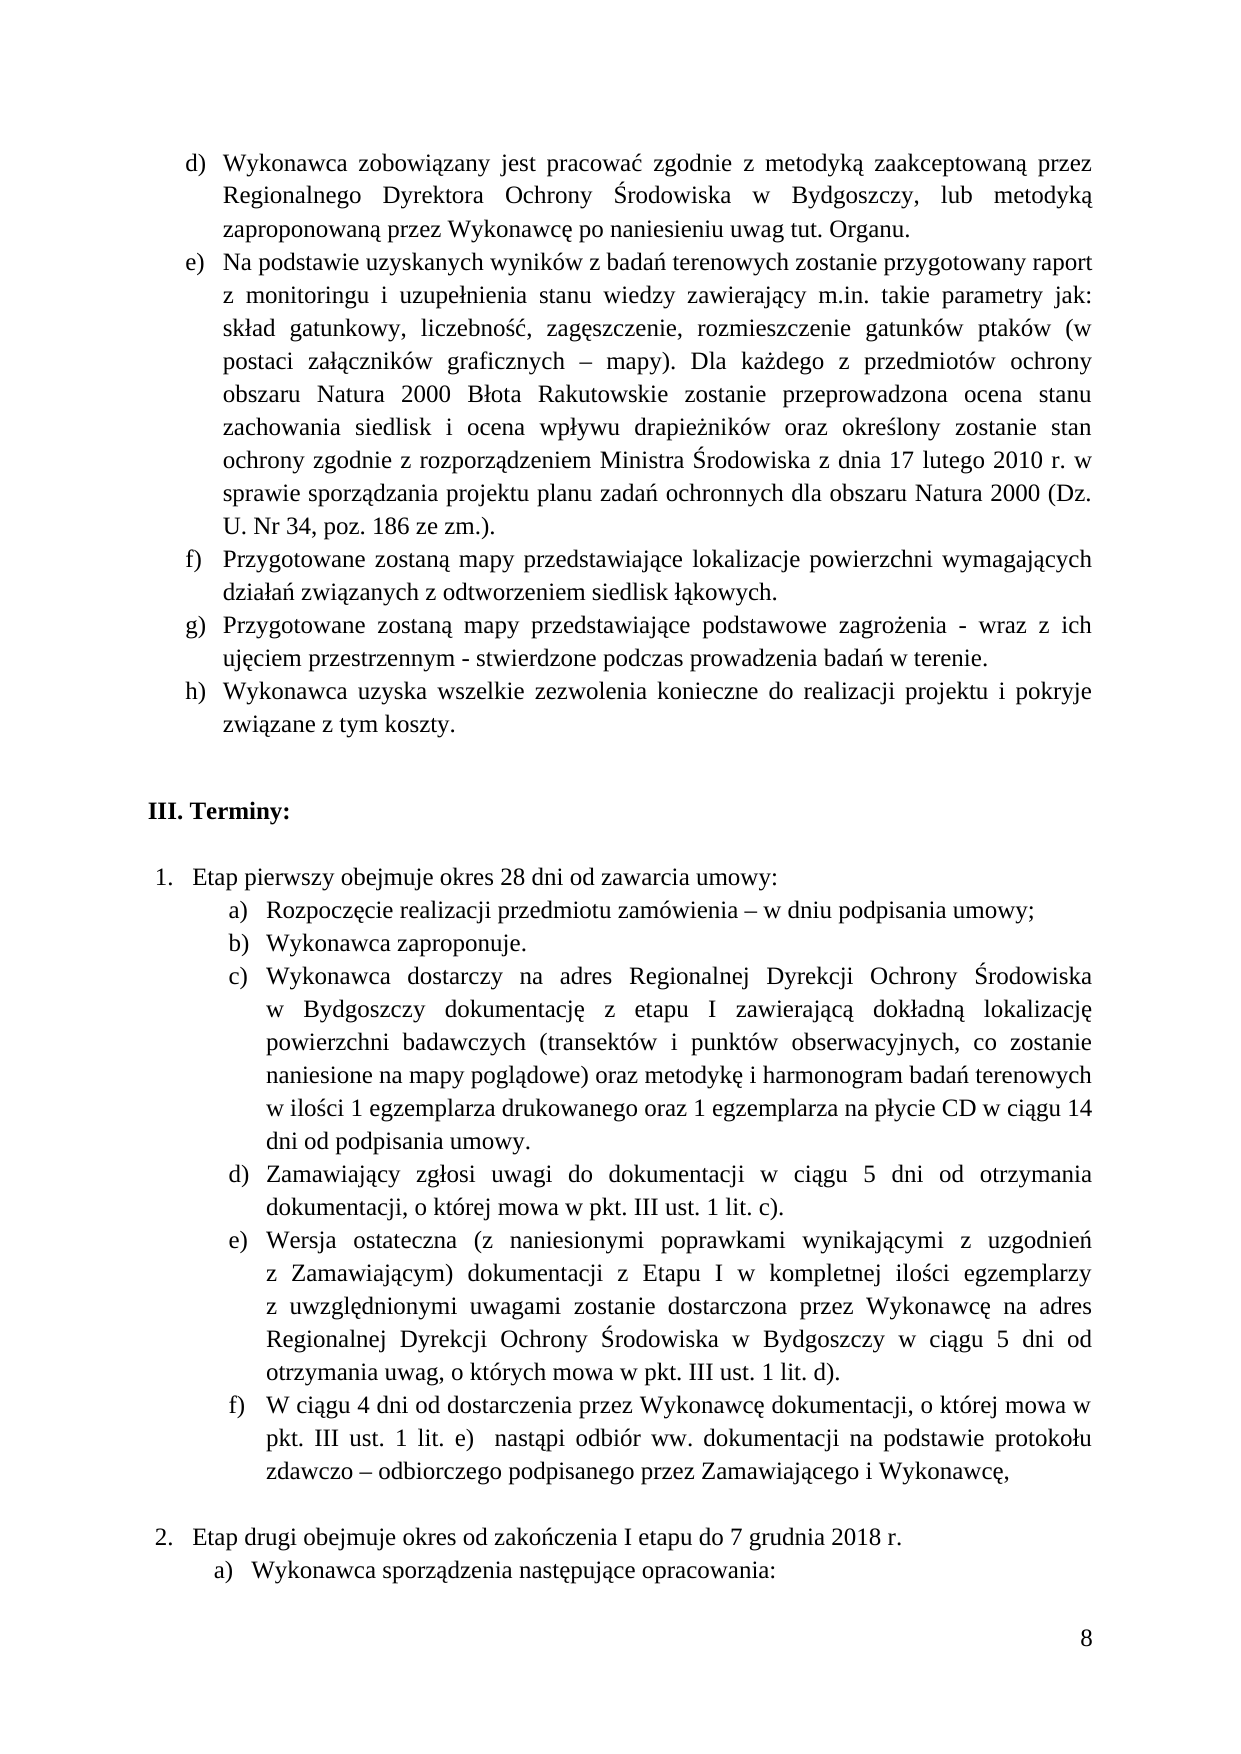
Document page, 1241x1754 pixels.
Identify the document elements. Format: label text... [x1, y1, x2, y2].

list Na podstawie uzyskanych wyników z badań terenowych zostanie przygotowany raport z monitoringu i uzupełnienia stanu wiedzy zawierający m.in. takie parametry jak: skład gatunkowy, liczebność, zagęszczenie, rozmieszczenie gatunków ptaków (w postaci załączników graficznych – mapy). Dla każdego z przedmiotów ochrony obszaru Natura 2000 Błota Rakutowskie zostanie przeprowadzona ocena stanu zachowania siedlisk i ocena wpływu drapieżników oraz określony zostanie stan ochrony zgodnie z rozporządzeniem Ministra Środowiska z dnia 17 lutego 2010 r. w sprawie sporządzania projektu planu zadań ochronnych dla obszaru Natura 2000 (Dz. U. Nr 34, poz. 186 ze zm.). [185, 247, 1093, 539]
list W ciągu 4 dni od dostarczenia przez Wykonawcę dokumentacji, o której mowa w pkt. III ust. 1 lit. e) nastąpi odbiór ww. dokumentacji na podstawie protokołu zdawczo – odbiorczego podpisanego przez Zamawiającego i Wykonawcę, [228, 1390, 1093, 1485]
list Wersja ostateczna (z naniesionymi poprawkami wynikającymi z uzgodnień z Zamawiającym) dokumentacji z Etapu I w kompletnej ilości egzemplarzy z uwzględnionymi uwagami zostanie dostarczona przez Wykonawcę na adres Regionalnej Dyrekcji Ochrony Środowiska w Bydgoszczy w ciągu 5 dni od otrzymania uwag, o których mowa w pkt. III ust. 1 lit. d). [228, 1225, 1093, 1386]
list Wykonawca zaproponuje. [228, 928, 1093, 957]
list Wykonawca uzyska wszelkie zezwolenia konieczne do realizacji projektu i pokryje związane z tym koszty. [185, 676, 1093, 738]
list Rozpoczęcie realizacji przedmiotu zamówienia – w dniu podpisania umowy; [228, 895, 1093, 924]
list Wykonawca sporządzenia następujące opracowania: [213, 1555, 1093, 1584]
list Etap drugi obejmuje okres od zakończenia I etapu do 7 grudnia 2018 r. [154, 1522, 1093, 1551]
list Wykonawca zobowiązany jest pracować zgodnie z metodyką zaakceptowaną przez Regionalnego Dyrektora Ochrony Środowiska w Bydgoszczy, lub metodyką zaproponowaną przez Wykonawcę po naniesieniu uwag tut. Organu. [185, 148, 1093, 242]
list Zamawiający zgłosi uwagi do dokumentacji w ciągu 5 dni od otrzymania dokumentacji, o której mowa w pkt. III ust. 1 lit. c). [228, 1159, 1093, 1221]
list Przygotowane zostaną mapy przedstawiające podstawowe zagrożenia - wraz z ich ujęciem przestrzennym - stwierdzone podczas prowadzenia badań w terenie. [185, 610, 1093, 672]
text III. Terminy: [148, 796, 1093, 824]
list Przygotowane zostaną mapy przedstawiające lokalizacje powierzchni wymagających działań związanych z odtworzeniem siedlisk łąkowych. [185, 544, 1093, 606]
list Etap pierwszy obejmuje okres 28 dni od zawarcia umowy: [154, 862, 1093, 891]
list Wykonawca dostarczy na adres Regionalnej Dyrekcji Ochrony Środowiska w Bydgoszczy dokumentację z etapu I zawierającą dokładną lokalizację powierzchni badawczych (transektów i punktów obserwacyjnych, co zostanie naniesione na mapy poglądowe) oraz metodykę i harmonogram badań terenowych w ilości 1 egzemplarza drukowanego oraz 1 egzemplarza na płycie CD w ciągu 14 dni od podpisania umowy. [228, 961, 1093, 1155]
